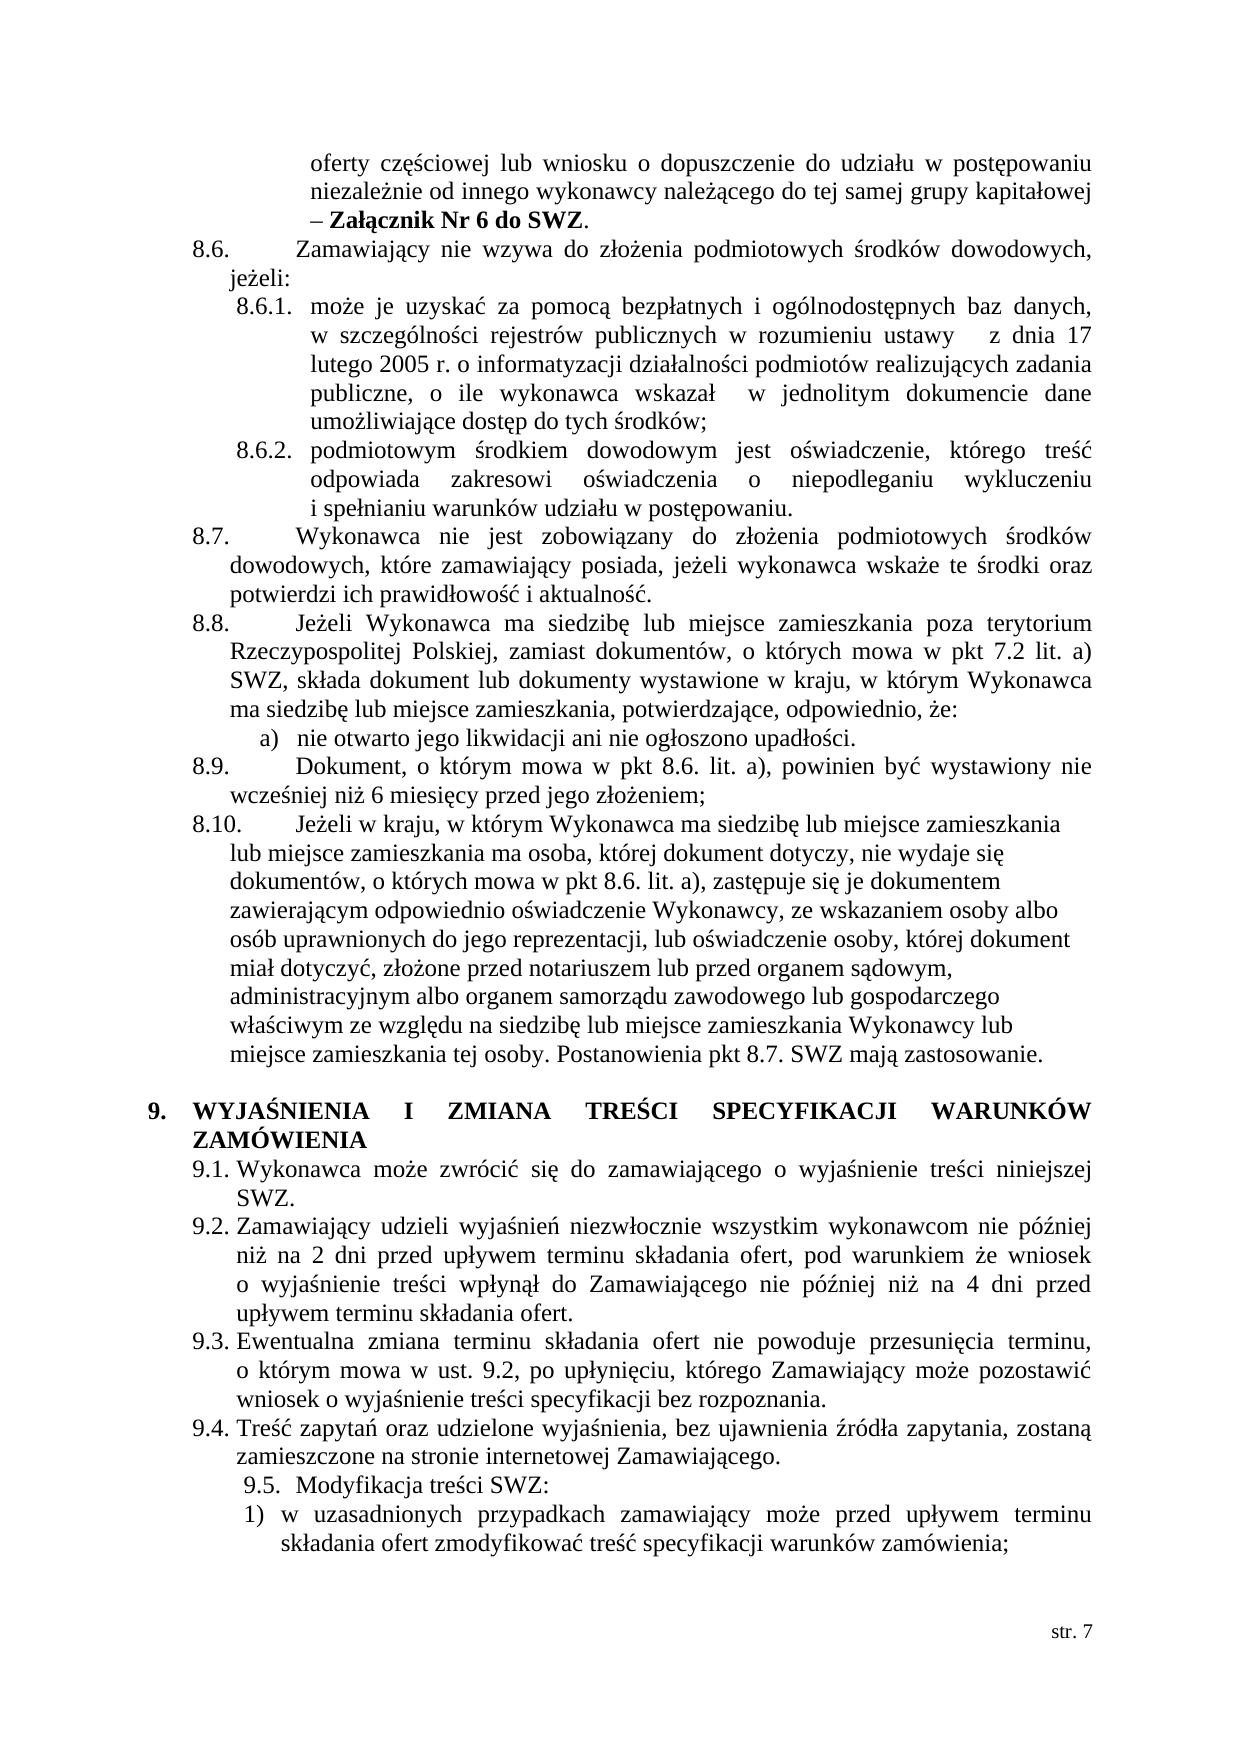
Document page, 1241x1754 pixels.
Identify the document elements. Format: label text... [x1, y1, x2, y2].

list Wykonawca może zwrócić się do zamawiającego o wyjaśnienie treści niniejszej SWZ. [192, 1154, 1093, 1211]
list nie otwarto jego likwidacji ani nie ogłoszono upadłości. [259, 723, 1093, 751]
list Jeżeli Wykonawca ma siedzibę lub miejsce zamieszkania poza terytorium Rzeczypospolitej Polskiej, zamiast dokumentów, o których mowa w pkt 7.2 lit. a) SWZ, składa dokument lub dokumenty wystawione w kraju, w którym Wykonawca ma siedzibę lub miejsce zamieszkania, potwierdzające, odpowiednio, że: [192, 608, 1093, 723]
list Modyfikacja treści SWZ: [243, 1470, 1093, 1499]
list Treść zapytań oraz udzielone wyjaśnienia, bez ujawnienia źródła zapytania, zostaną zamieszczone na stronie internetowej Zamawiającego. [192, 1413, 1093, 1470]
list w uzasadnionych przypadkach zamawiający może przed upływem terminu składania ofert zmodyfikować treść specyfikacji warunków zamówienia; [243, 1499, 1093, 1556]
list Jeżeli w kraju, w którym Wykonawca ma siedzibę lub miejsce zamieszkania lub miejsce zamieszkania ma osoba, której dokument dotyczy, nie wydaje się dokumentów, o których mowa w pkt 8.6. lit. a), zastępuje się je dokumentem zawierającym odpowiednio oświadczenie Wykonawcy, ze wskazaniem osoby albo osób uprawnionych do jego reprezentacji, lub oświadczenie osoby, której dokument miał dotyczyć, złożone przed notariuszem lub przed organem sądowym, administracyjnym albo organem samorządu zawodowego lub gospodarczego właściwym ze względu na siedzibę lub miejsce zamieszkania Wykonawcy lub miejsce zamieszkania tej osoby. Postanowienia pkt 8.7. SWZ mają zastosowanie. [192, 809, 1093, 1068]
list może je uzyskać za pomocą bezpłatnych i ogólnodostępnych baz danych, w szczególności rejestrów publicznych w rozumieniu ustawy z dnia 17 lutego 2005 r. o informatyzacji działalności podmiotów realizujących zadania publiczne, o ile wykonawca wskazał w jednolitym dokumencie dane umożliwiające dostęp do tych środków; [236, 291, 1093, 435]
list Wykonawca nie jest zobowiązany do złożenia podmiotowych środków dowodowych, które zamawiający posiada, jeżeli wykonawca wskaże te środki oraz potwierdzi ich prawidłowość i aktualność. [192, 521, 1093, 608]
list Ewentualna zmiana terminu składania ofert nie powoduje przesunięcia terminu, o którym mowa w ust. 9.2, po upłynięciu, którego Zamawiający może pozostawić wniosek o wyjaśnienie treści specyfikacji bez rozpoznania. [192, 1326, 1093, 1413]
list Zamawiający udzieli wyjaśnień niezwłocznie wszystkim wykonawcom nie później niż na 2 dni przed upływem terminu składania ofert, pod warunkiem że wniosek o wyjaśnienie treści wpłynął do Zamawiającego nie później niż na 4 dni przed upływem terminu składania ofert. [192, 1211, 1093, 1326]
list podmiotowym środkiem dowodowym jest oświadczenie, którego treść odpowiada zakresowi oświadczenia o niepodleganiu wykluczeniu i spełnianiu warunków udziału w postępowaniu. [236, 435, 1093, 521]
list Zamawiający nie wzywa do złożenia podmiotowych środków dowodowych, jeżeli: [192, 234, 1093, 291]
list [281, 148, 1093, 234]
list Dokument, o którym mowa w pkt 8.6. lit. a), powinien być wystawiony nie wcześniej niż 6 miesięcy przed jego złożeniem; [192, 751, 1093, 809]
text WYJAŚNIENIA I ZMIANA TREŚCI SPECYFIKACJI WARUNKÓW ZAMÓWIENIA [148, 1096, 1093, 1154]
